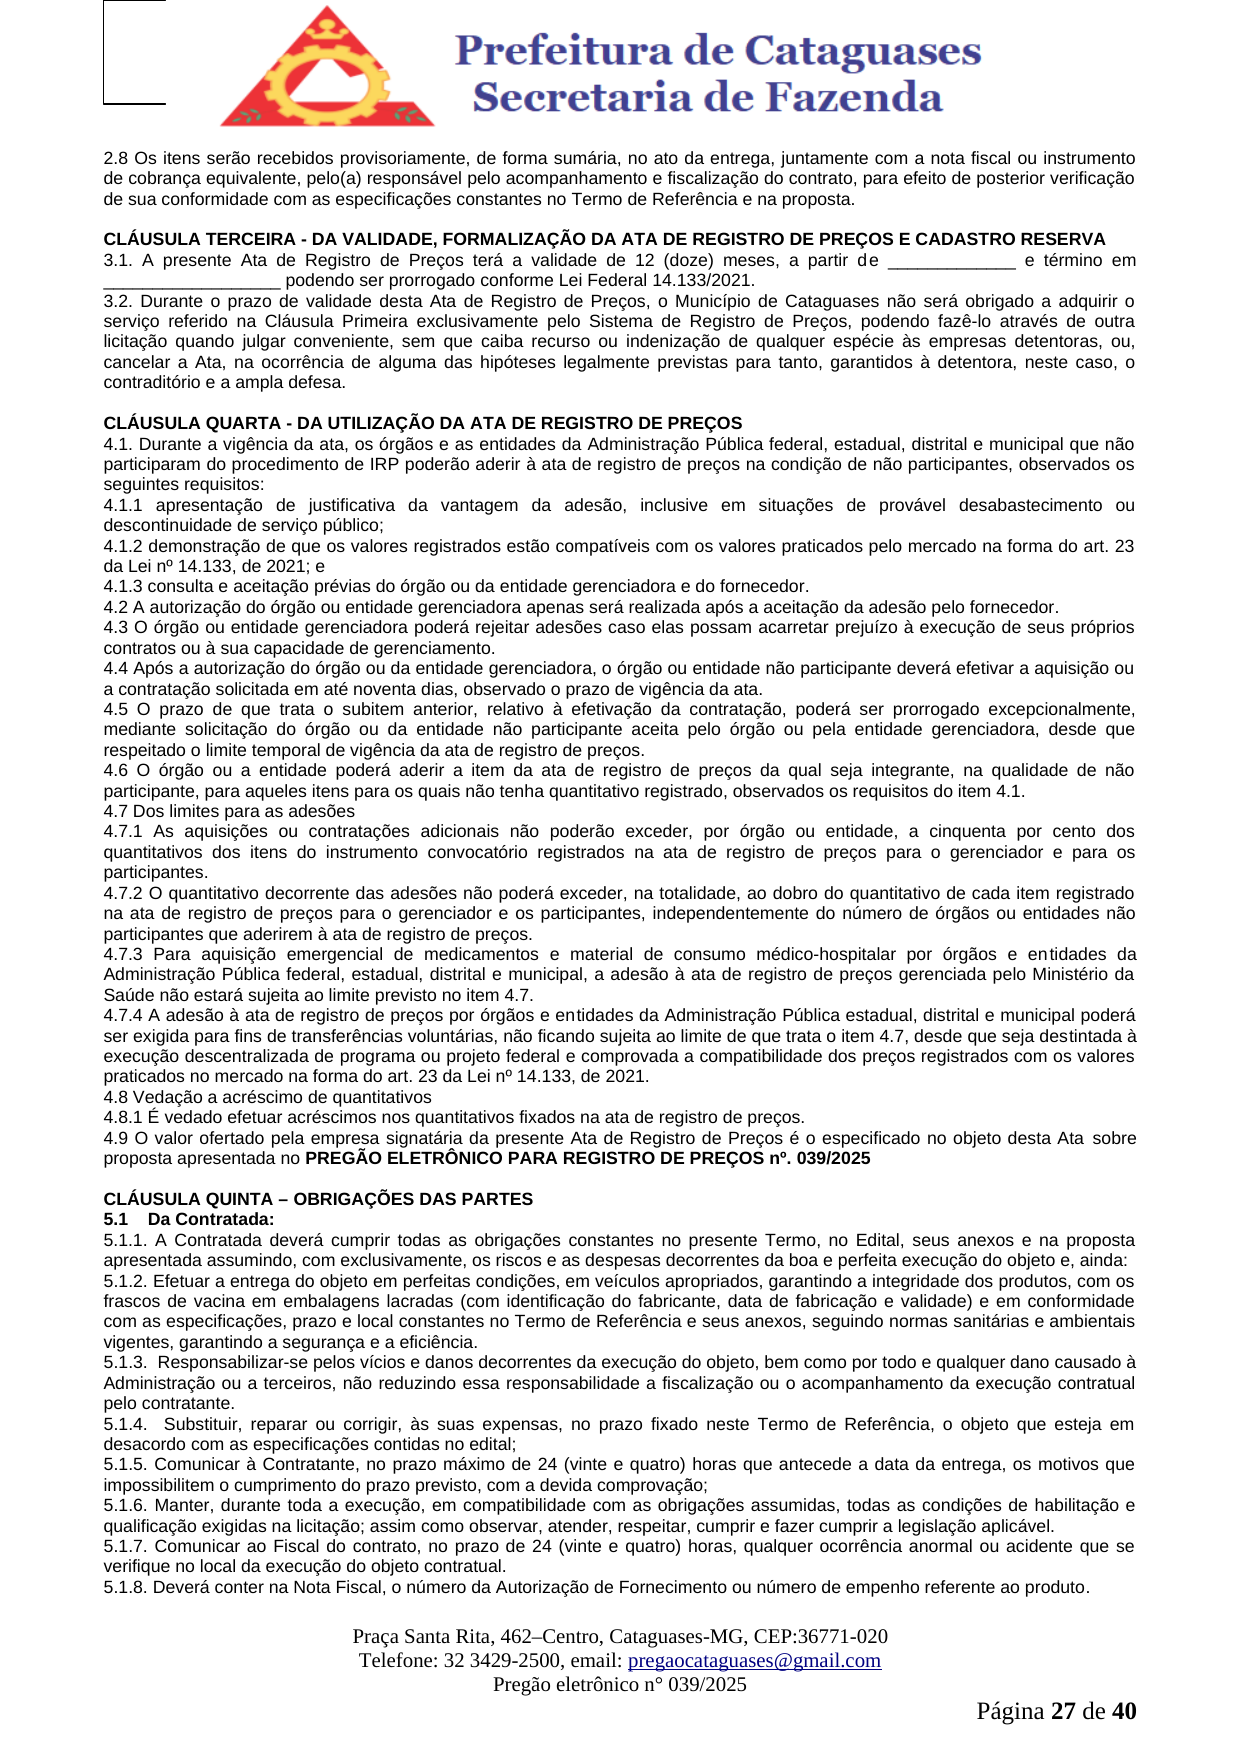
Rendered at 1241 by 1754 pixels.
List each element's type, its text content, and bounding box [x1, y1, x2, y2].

list 4.7.3 Para aquisição emergencial de medicamentos e material de consumo médico-hospitalar por órgãos e entidades da Administração Pública federal, estadual, distrital e municipal, a adesão à ata de registro de preços gerenciada pelo Ministério da Saúde não estará sujeita ao limite previsto no item 4.7. [103, 944, 1137, 1005]
list 4.1. Durante a vigência da ata, os órgãos e as entidades da Administração Pública federal, estadual, distrital e municipal que não participaram do procedimento de IRP poderão aderir à ata de registro de preços na condição de não participantes, observados os seguintes requisitos: [103, 433, 1137, 494]
picture [165, 0, 1075, 148]
list 4.7.2 O quantitativo decorrente das adesões não poderá exceder, na totalidade, ao dobro do quantitativo de cada item registrado na ata de registro de preços para o gerenciador e os participantes, independentemente do número de órgãos ou entidades não participantes que aderirem à ata de registro de preços. [103, 882, 1137, 944]
list 2.8 Os itens serão recebidos provisoriamente, de forma sumária, no ato da entrega, juntamente com a nota fiscal ou instrumento de cobrança equivalente, pelo(a) responsável pelo acompanhamento e fiscalização do contrato, para efeito de posterior verificação de sua conformidade com as especificações constantes no Termo de Referência e na proposta. [103, 147, 1137, 209]
list 5.1.5. Comunicar à Contratante, no prazo máximo de 24 (vinte e quatro) horas que antecede a data da entrega, os motivos que impossibilitem o cumprimento do prazo previsto, com a devida comprovação; [103, 1454, 1137, 1495]
list 5.1.4. Substituir, reparar ou corrigir, às suas expensas, no prazo fixado neste Termo de Referência, o objeto que esteja em desacordo com as especificações contidas no edital; [103, 1413, 1137, 1454]
text CLÁUSULA QUINTA – OBRIGAÇÕES DAS PARTES [103, 1189, 1137, 1209]
list 4.3 O órgão ou entidade gerenciadora poderá rejeitar adesões caso elas possam acarretar prejuízo à execução de seus próprios contratos ou à sua capacidade de gerenciamento. [103, 617, 1137, 658]
list 4.4 Após a autorização do órgão ou da entidade gerenciadora, o órgão ou entidade não participante deverá efetivar a aquisição ou a contratação solicitada em até noventa dias, observado o prazo de vigência da ata. [103, 658, 1137, 699]
text 3.2. Durante o prazo de validade desta Ata de Registro de Preços, o Município de Cataguases não será obrigado a adquirir o serviço referido na Cláusula Primeira exclusivamente pelo Sistema de Registro de Preços, podendo fazê-lo através de outra licitação quando julgar conveniente, sem que caiba recurso ou indenização de qualquer espécie às empresas detentoras, ou, cancelar a Ata, na ocorrência de alguma das hipóteses legalmente previstas para tanto, garantidos à detentora, neste caso, o contraditório e a ampla defesa. [103, 290, 1137, 392]
list 4.1.3 consulta e aceitação prévias do órgão ou da entidade gerenciadora e do fornecedor. [103, 576, 1137, 597]
list 5.1.2. Efetuar a entrega do objeto em perfeitas condições, em veículos apropriados, garantindo a integridade dos produtos, com os frascos de vacina em embalagens lacradas (com identificação do fabricante, data de fabricação e validade) e em conformidade com as especificações, prazo e local constantes no Termo de Referência e seus anexos, seguindo normas sanitárias e ambientais vigentes, garantindo a segurança e a eficiência. [103, 1270, 1137, 1352]
list 5.1.1. A Contratada deverá cumprir todas as obrigações constantes no presente Termo, no Edital, seus anexos e na proposta apresentada assumindo, com exclusivamente, os riscos e as despesas decorrentes da boa e perfeita execução do objeto e, ainda: [103, 1229, 1137, 1270]
text 4.7.4 A adesão à ata de registro de preços por órgãos e entidades da Administração Pública estadual, distrital e municipal poderá ser exigida para fins de transferências voluntárias, não ficando sujeita ao limite de que trata o item 4.7, desde que seja destintada à execução descentralizada de programa ou projeto federal e comprovada a compatibilidade dos preços registrados com os valores praticados no mercado na forma do art. 23 da Lei nº 14.133, de 2021. [103, 1005, 1137, 1087]
list 4.2 A autorização do órgão ou entidade gerenciadora apenas será realizada após a aceitação da adesão pelo fornecedor. [103, 597, 1137, 617]
list 4.1.1 apresentação de justificativa da vantagem da adesão, inclusive em situações de provável desabastecimento ou descontinuidade de serviço público; [103, 494, 1137, 535]
list 4.5 O prazo de que trata o subitem anterior, relativo à efetivação da contratação, poderá ser prorrogado excepcionalmente, mediante solicitação do órgão ou da entidade não participante aceita pelo órgão ou pela entidade gerenciadora, desde que respeitado o limite temporal de vigência da ata de registro de preços. [103, 699, 1137, 760]
text 3.1. A presente Ata de Registro de Preços terá a validade de 12 (doze) meses, a partir de _____________ e término em __________________ podendo ser prorrogado conforme Lei Federal 14.133/2021. [103, 249, 1137, 290]
list 5.1.3. Responsabilizar-se pelos vícios e danos decorrentes da execução do objeto, bem como por todo e qualquer dano causado à Administração ou a terceiros, não reduzindo essa responsabilidade a fiscalização ou o acompanhamento da execução contratual pelo contratante. [103, 1352, 1137, 1413]
list Da Contratada: [103, 1209, 1137, 1229]
text 4.8.1 É vedado efetuar acréscimos nos quantitativos fixados na ata de registro de preços. [103, 1107, 1137, 1127]
text 4.7 Dos limites para as adesões [103, 801, 1137, 821]
text CLÁUSULA QUARTA - DA UTILIZAÇÃO DA ATA DE REGISTRO DE PREÇOS [103, 413, 1137, 433]
list 4.1.2 demonstração de que os valores registrados estão compatíveis com os valores praticados pelo mercado na forma do art. 23 da Lei nº 14.133, de 2021; e [103, 535, 1137, 576]
list 5.1.6. Manter, durante toda a execução, em compatibilidade com as obrigações assumidas, todas as condições de habilitação e qualificação exigidas na licitação; assim como observar, atender, respeitar, cumprir e fazer cumprir a legislação aplicável. [103, 1495, 1137, 1536]
list 4.6 O órgão ou a entidade poderá aderir a item da ata de registro de preços da qual seja integrante, na qualidade de não participante, para aqueles itens para os quais não tenha quantitativo registrado, observados os requisitos do item 4.1. [103, 760, 1137, 801]
text 4.8 Vedação a acréscimo de quantitativos [103, 1087, 1137, 1107]
list 5.1.8. Deverá conter na Nota Fiscal, o número da Autorização de Fornecimento ou número de empenho referente ao produto. [103, 1577, 1137, 1597]
list 5.1.7. Comunicar ao Fiscal do contrato, no prazo de 24 (vinte e quatro) horas, qualquer ocorrência anormal ou acidente que se verifique no local da execução do objeto contratual. [103, 1536, 1137, 1577]
list 4.7.1 As aquisições ou contratações adicionais não poderão exceder, por órgão ou entidade, a cinquenta por cento dos quantitativos dos itens do instrumento convocatório registrados na ata de registro de preços para o gerenciador e para os participantes. [103, 821, 1137, 882]
list CLÁUSULA TERCEIRA - DA VALIDADE, FORMALIZAÇÃO DA ATA DE REGISTRO DE PREÇOS E CADASTRO RESERVA [103, 229, 1137, 249]
text 4.9 O valor ofertado pela empresa signatária da presente Ata de Registro de Preços é o especificado no objeto desta Ata sobre proposta apresentada no PREGÃO ELETRÔNICO PARA REGISTRO DE PREÇOS nº. 039/2025 [103, 1127, 1137, 1168]
